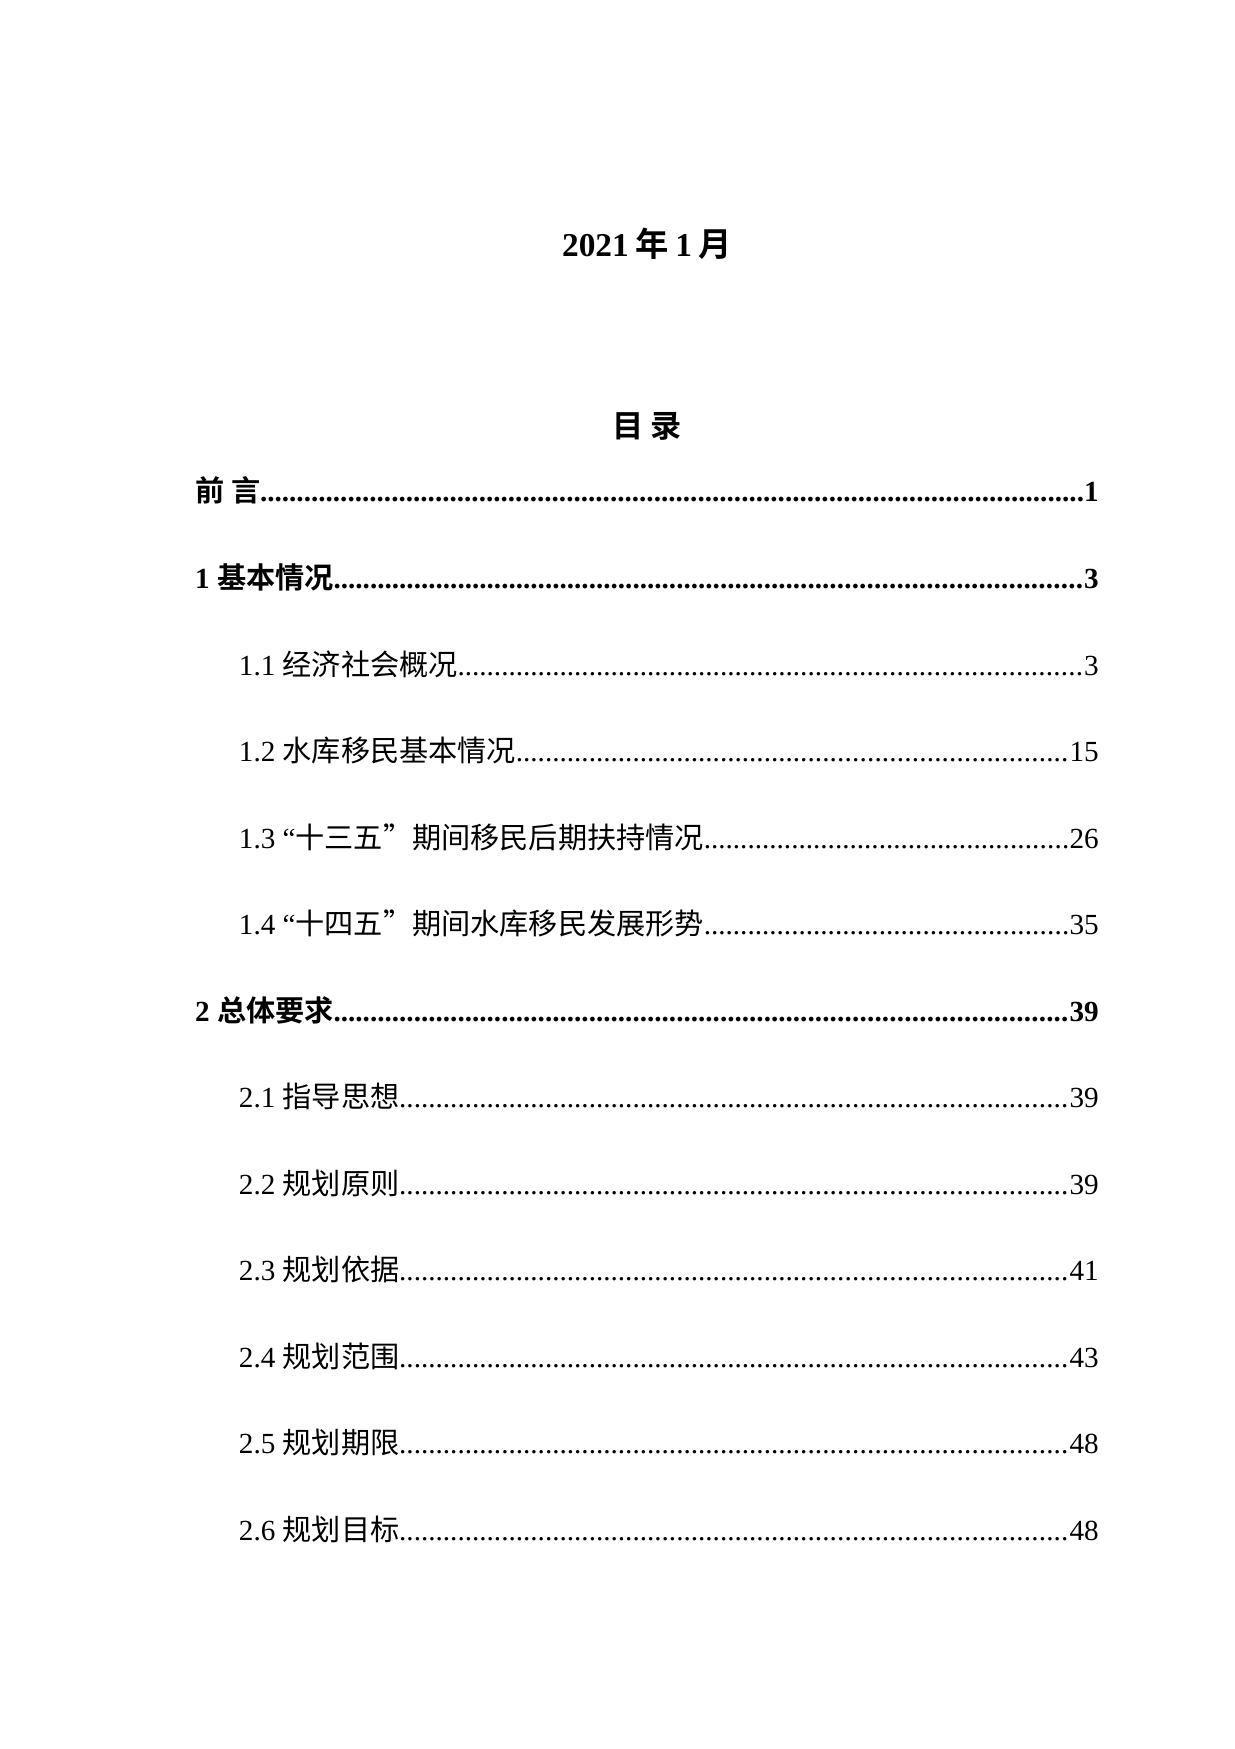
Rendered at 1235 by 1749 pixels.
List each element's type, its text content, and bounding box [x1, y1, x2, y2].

text 2021年1月 [195, 210, 1098, 275]
